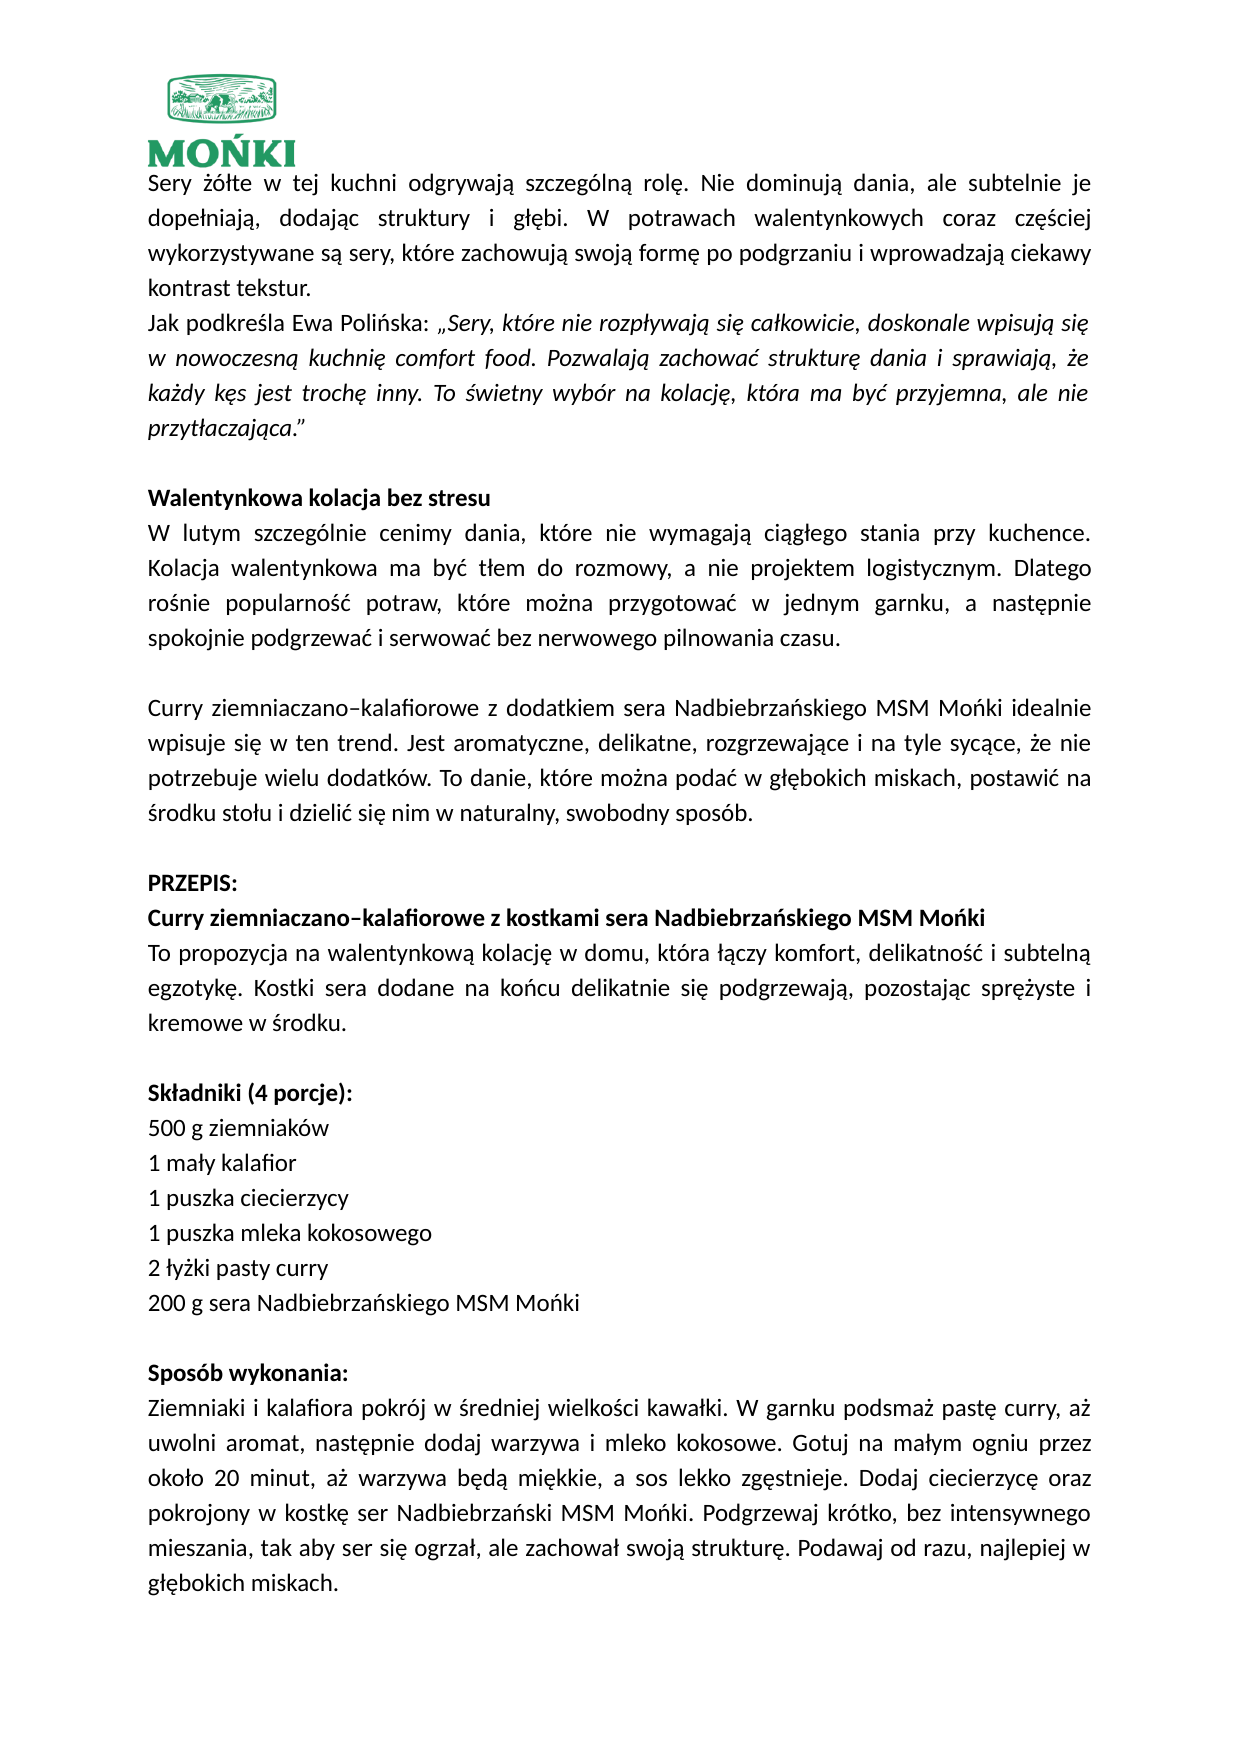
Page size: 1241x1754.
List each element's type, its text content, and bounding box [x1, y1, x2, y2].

text Walentynkowa kolacja bez stresu [148, 482, 1093, 513]
text 2 łyżki pasty curry [148, 1252, 1093, 1283]
text 200 g sera Nadbiebrzańskiego MSM Mońki [148, 1287, 1093, 1318]
picture [147, 73, 296, 168]
text Sery żółte w tej kuchni odgrywają szczególną rolę. Nie dominują dania, ale subtelnie je dopełniają, dodając struktury i głębi. W potrawach walentynkowych coraz częściej wykorzystywane są sery, które zachowują swoją formę po podgrzaniu i wprowadzają ciekawy kontrast tekstur. [148, 167, 1093, 303]
text PRZEPIS: [148, 867, 1093, 898]
text Ziemniaki i kalafiora pokrój w średniej wielkości kawałki. W garnku podsmaż pastę curry, aż uwolni aromat, następnie dodaj warzywa i mleko kokosowe. Gotuj na małym ogniu przez około 20 minut, aż warzywa będą miękkie, a sos lekko zgęstnieje. Dodaj ciecierzycę oraz pokrojony w kostkę ser Nadbiebrzański MSM Mońki. Podgrzewaj krótko, bez intensywnego mieszania, tak aby ser się ogrzał, ale zachował swoją strukturę. Podawaj od razu, najlepiej w głębokich miskach. [148, 1392, 1093, 1598]
text 500 g ziemniaków [148, 1112, 1093, 1143]
text Sposób wykonania: [148, 1357, 1093, 1388]
text Jak podkreśla Ewa Polińska: „Sery, które nie rozpływają się całkowicie, doskonale wpisują się w nowoczesną kuchnię comfort food. Pozwalają zachować strukturę dania i sprawiają, że każdy kęs jest trochę inny. To świetny wybór na kolację, która ma być przyjemna, ale nie przytłaczająca.” [148, 307, 1093, 443]
text 1 mały kalafior [148, 1147, 1093, 1178]
text W lutym szczególnie cenimy dania, które nie wymagają ciągłego stania przy kuchence. Kolacja walentynkowa ma być tłem do rozmowy, a nie projektem logistycznym. Dlatego rośnie popularność potraw, które można przygotować w jednym garnku, a następnie spokojnie podgrzewać i serwować bez nerwowego pilnowania czasu. [148, 517, 1093, 653]
text To propozycja na walentynkową kolację w domu, która łączy komfort, delikatność i subtelną egzotykę. Kostki sera dodane na końcu delikatnie się podgrzewają, pozostając sprężyste i kremowe w środku. [148, 937, 1093, 1038]
text 1 puszka mleka kokosowego [148, 1217, 1093, 1248]
text 1 puszka ciecierzycy [148, 1182, 1093, 1213]
text Składniki (4 porcje): [148, 1077, 1093, 1108]
text Curry ziemniaczano–kalafiorowe z dodatkiem sera Nadbiebrzańskiego MSM Mońki idealnie wpisuje się w ten trend. Jest aromatyczne, delikatne, rozgrzewające i na tyle sycące, że nie potrzebuje wielu dodatków. To danie, które można podać w głębokich miskach, postawić na środku stołu i dzielić się nim w naturalny, swobodny sposób. [148, 692, 1093, 828]
text Curry ziemniaczano–kalafiorowe z kostkami sera Nadbiebrzańskiego MSM Mońki [148, 902, 1093, 933]
